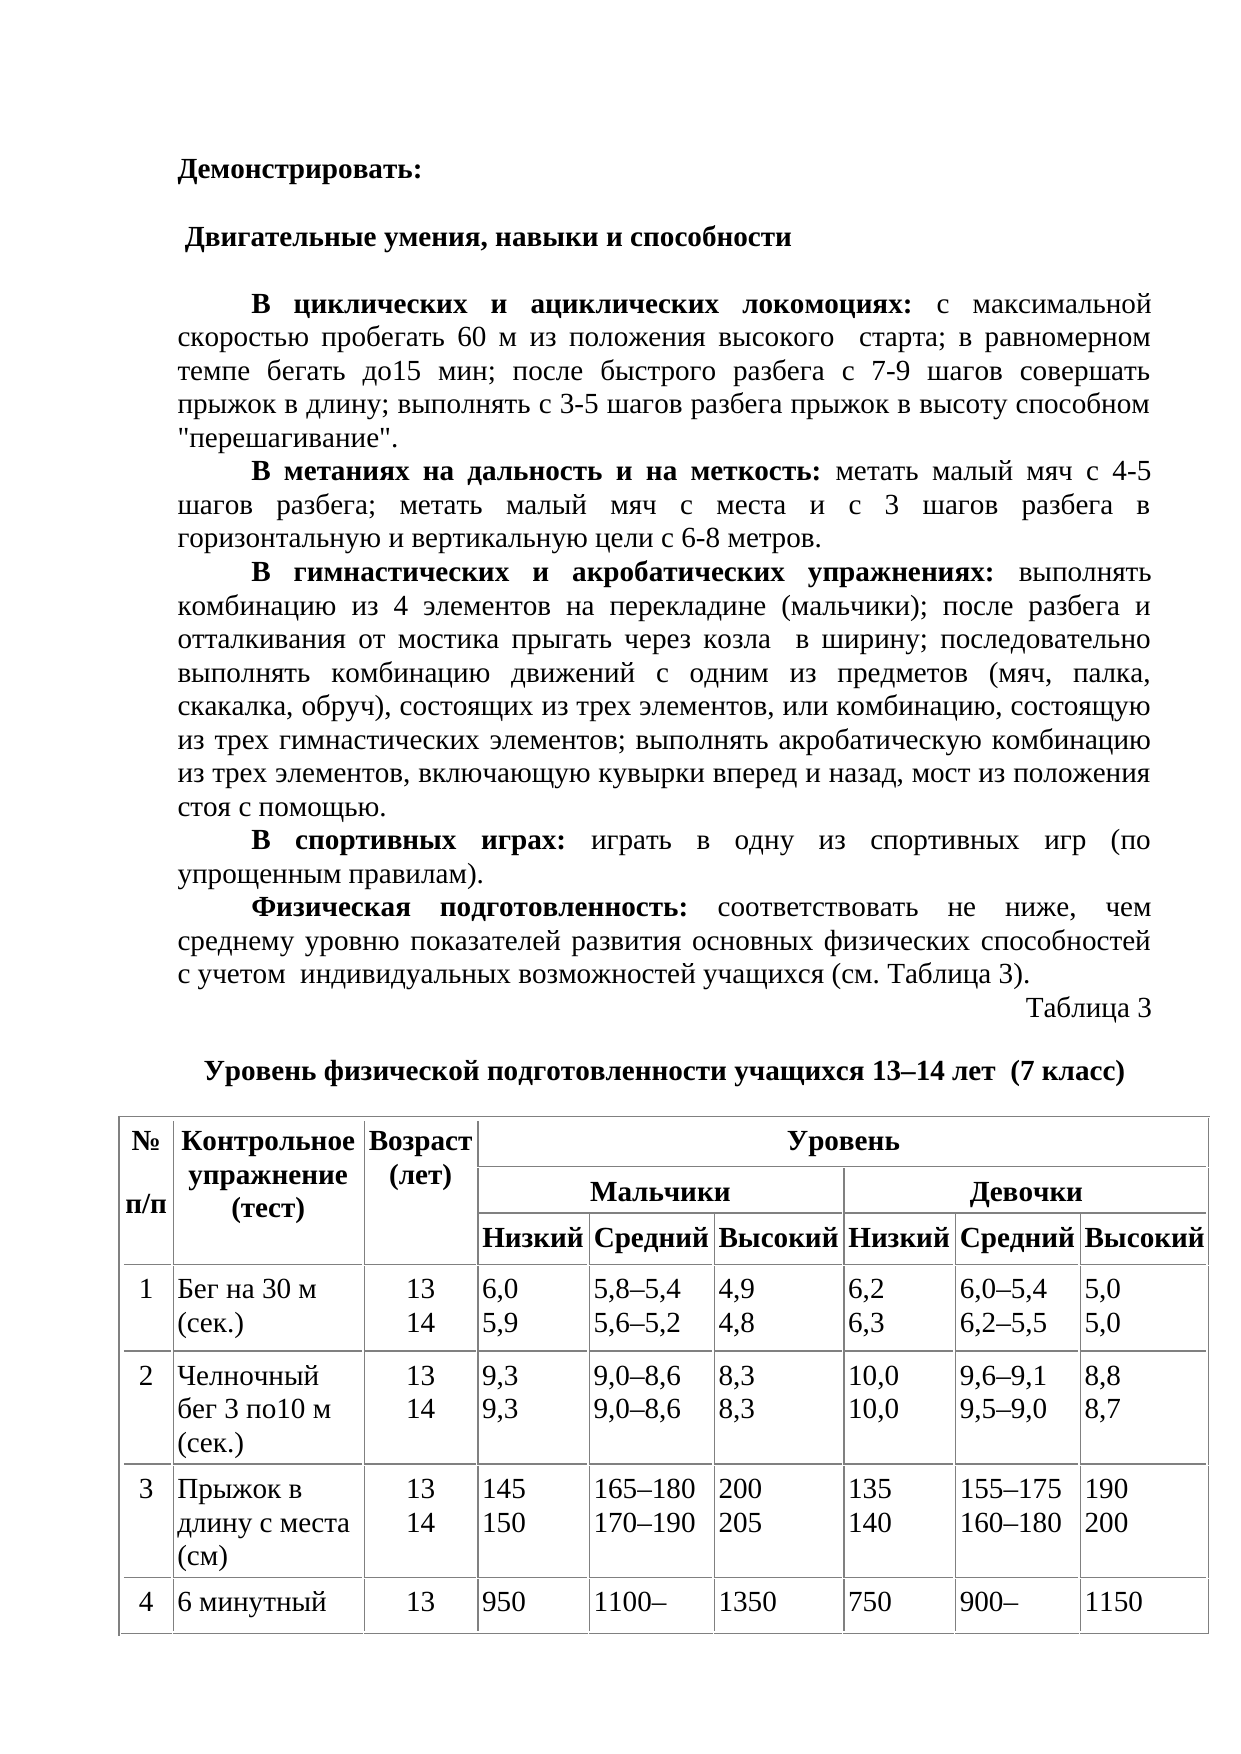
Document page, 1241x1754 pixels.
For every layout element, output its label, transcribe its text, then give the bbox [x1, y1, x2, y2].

table_cell 13 14 [365, 1267, 476, 1350]
table_cell 2 [121, 1350, 171, 1463]
table_cell 1150 1200 [1080, 1576, 1208, 1633]
table_cell Девочки [843, 1166, 1209, 1212]
table_cell 190 200 [1081, 1463, 1208, 1576]
table_cell 1350 1400 [714, 1580, 843, 1633]
table_cell Низкий [479, 1215, 587, 1264]
table_cell Прыжок в длину с места (см) [174, 1467, 362, 1576]
table_cell 5,8–5,4 5,6–5,2 [590, 1267, 712, 1350]
table_header Возраст (лет) [364, 1119, 477, 1264]
table_cell Средний [956, 1215, 1078, 1264]
table_cell 165–180 170–190 [590, 1467, 712, 1576]
table_cell 4,9 4,8 [715, 1267, 842, 1350]
table_cell 6,0–5,4 6,2–5,5 [956, 1267, 1078, 1350]
table_cell 13 14 [364, 1580, 477, 1633]
table_cell 135 140 [845, 1467, 953, 1576]
table_cell 6,2 6,3 [845, 1267, 953, 1350]
table_cell 4 [121, 1576, 172, 1633]
table_cell 200 205 [715, 1467, 842, 1576]
table_cell 8,8 8,7 [1081, 1350, 1208, 1463]
text Двигательные умения, навыки и способности [177, 219, 1152, 252]
table_header № п/п [121, 1119, 172, 1264]
table_cell 155–175 160–180 [956, 1467, 1078, 1576]
table_cell Высокий [1081, 1212, 1208, 1264]
table_cell 10,0 10,0 [845, 1353, 953, 1463]
table_cell 9,3 9,3 [479, 1353, 587, 1463]
text В гимнастических и акробатических упражнениях: выполнять комбинацию из 4 элементов на перекладине (мальчики); после разбега и отталкивания от мостика прыгать через козла в ширину; последовательно выполнять комбинацию движений с одним из предметов (мяч, палка, скакалка, обруч), состоящих из трех элементов, или комбинацию, состоящую из трех гимнастических элементов; выполнять акробатическую комбинацию из трех элементов, включающую кувырки вперед и назад, мост из положения стоя с помощью. [177, 554, 1152, 822]
table_cell 1100–1200 1150–1250 [589, 1580, 713, 1633]
table_cell Низкий [845, 1215, 953, 1264]
table_cell 6 минутный бег (м) [173, 1580, 363, 1633]
text В циклических и ациклических локомоциях: с максимальной скоростью пробегать из положения высокого старта; в равномерном темпе бегать до15 мин; после быстрого разбега с 7-9 шагов совершать прыжок в длину; выполнять с 3-5 шагов разбега прыжок в высоту способном "перешагивание". [177, 286, 1152, 453]
text В метаниях на дальность и на меткость: метать малый мяч с 4-5 шагов разбега; метать малый мяч с места и с 3 шагов разбега в горизонтальную и вертикальную цели с 6-. [177, 453, 1152, 554]
table_cell 950 1000 [477, 1580, 589, 1633]
table_cell 9,0–8,6 9,0–8,6 [590, 1353, 712, 1463]
table_cell 6,0 5,9 [479, 1267, 587, 1350]
table_header Контрольное упражнение (тест) [173, 1119, 363, 1264]
table_header Уровень [477, 1119, 1208, 1166]
table_cell 8,3 8,3 [715, 1353, 842, 1463]
table_cell Средний [590, 1215, 712, 1264]
table_cell 3 [121, 1463, 171, 1576]
table_cell 9,6–9,1 9,5–9,0 [956, 1353, 1078, 1463]
table_cell 5,0 5,0 [1080, 1264, 1209, 1350]
table_cell Бег на (сек.) [174, 1267, 362, 1350]
table_cell Мальчики [479, 1169, 842, 1212]
table_cell 145 150 [479, 1467, 587, 1576]
table_cell 1 [120, 1264, 172, 1350]
text Уровень физической подготовленности учащихся 13–14 лет (7 класс) [177, 1053, 1152, 1086]
text Таблица 3 [177, 990, 1152, 1024]
text Физическая подготовленность: соответствовать не ниже, чем среднему уровню показателей развития основных физических способностей с учетом индивидуальных возможностей учащихся (см. Таблица 3). [177, 889, 1152, 990]
table_cell Челночный бег 3 по10 м (сек.) [174, 1353, 362, 1463]
text В спортивных играх: играть в одну из спортивных игр (по упрощенным правилам). [177, 822, 1152, 889]
table_cell 750 800 [843, 1580, 955, 1633]
table_cell Высокий [715, 1215, 842, 1264]
table_cell 13 14 [365, 1353, 476, 1463]
table_cell 13 14 [365, 1467, 476, 1576]
table_cell 900–1050 950–1100 [955, 1580, 1080, 1633]
text Демонстрировать: [177, 152, 1152, 185]
